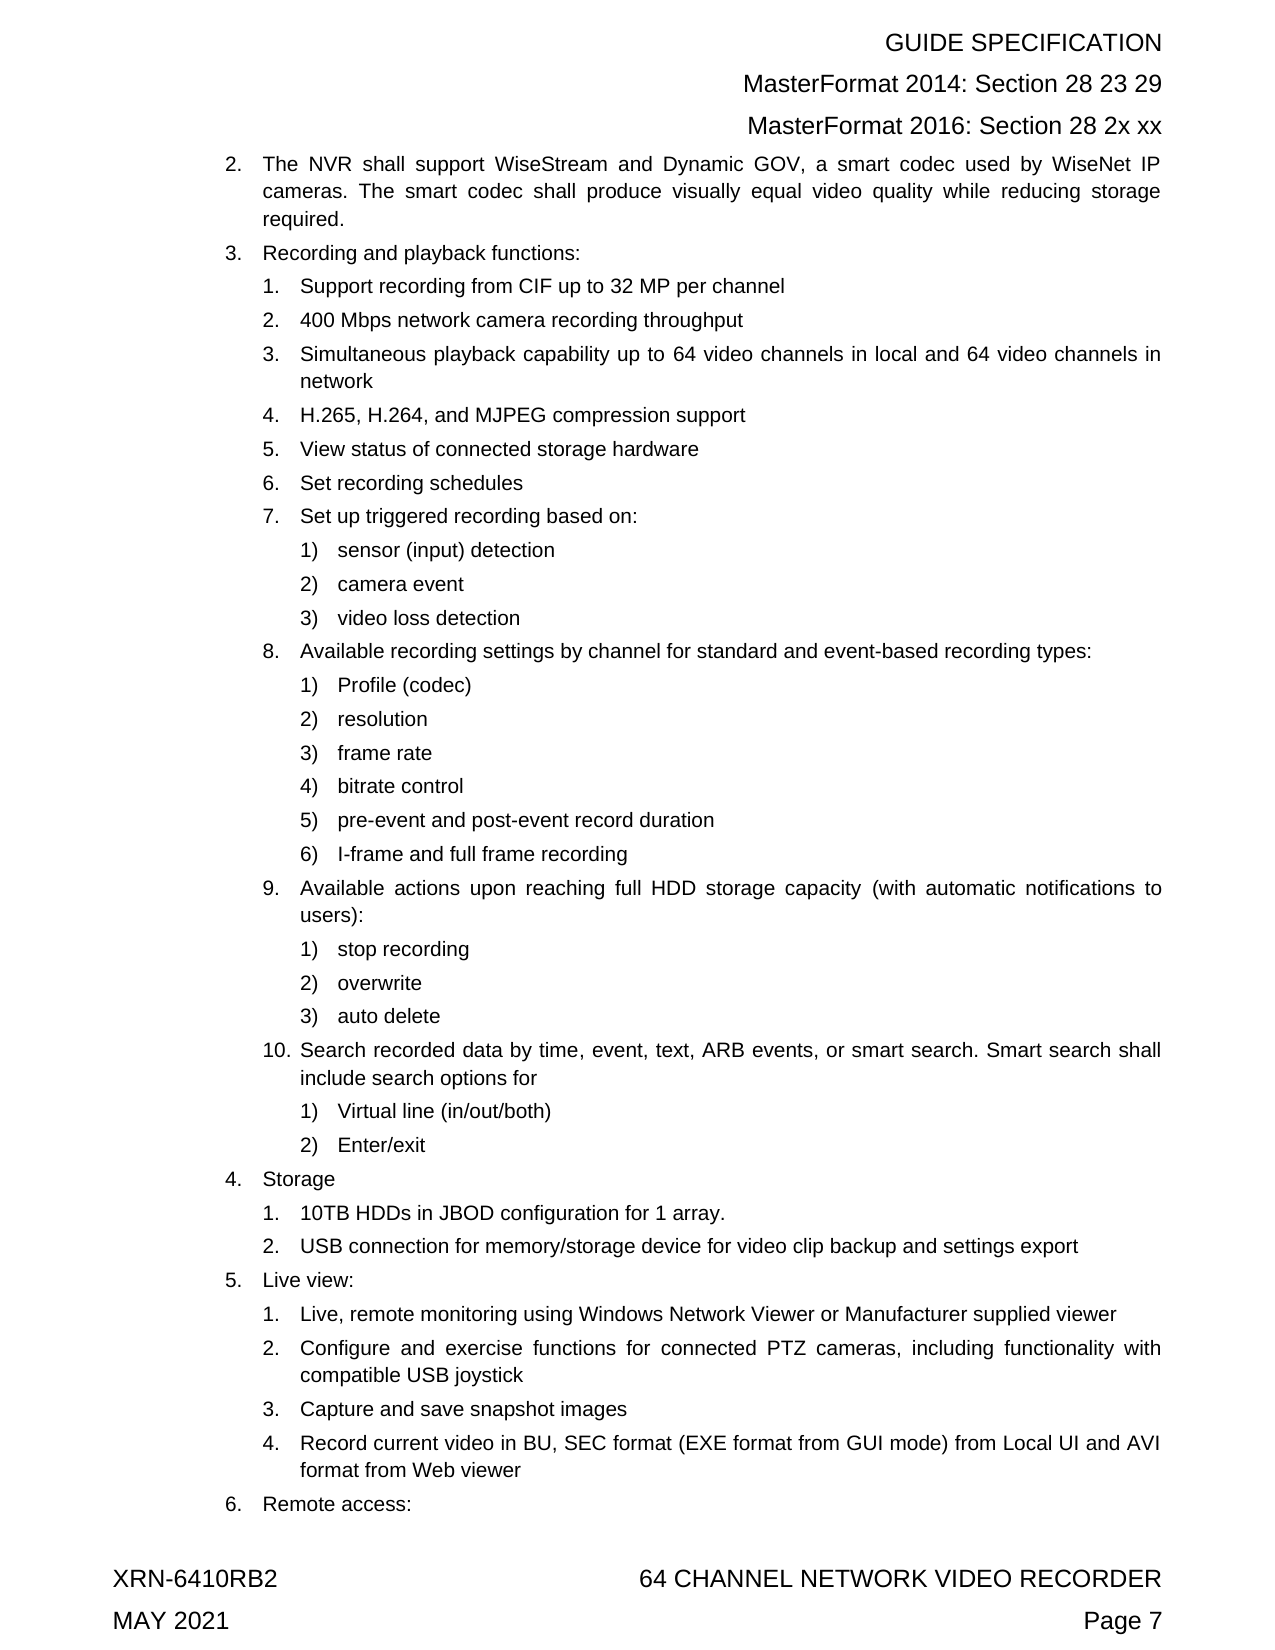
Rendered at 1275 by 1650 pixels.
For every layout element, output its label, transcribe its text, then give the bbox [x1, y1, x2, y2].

list frame rate [300, 741, 1162, 764]
list Profile (codec) [300, 673, 1162, 697]
list The NVR shall support WiseStream and Dynamic GOV, a smart codec used by WiseNet IP cameras. The smart codec shall produce visually equal video quality while reducing storage required. [225, 152, 1162, 231]
list Recording and playback functions: [225, 241, 1162, 264]
list Set up triggered recording based on: [262, 504, 1162, 528]
list View status of connected storage hardware [262, 437, 1162, 461]
list Capture and save snapshot images [262, 1397, 1162, 1421]
list sensor (input) detection [300, 538, 1162, 562]
list resolution [300, 707, 1162, 731]
list pre-event and post-event record duration [300, 808, 1162, 832]
list Support recording from CIF up to 32 MP per channel [262, 274, 1162, 298]
list Simultaneous playback capability up to 64 video channels in local and 64 video channels in network [262, 342, 1162, 393]
list Configure and exercise functions for connected PTZ cameras, including functionality with compatible USB joystick [262, 1336, 1162, 1387]
list camera event [300, 572, 1162, 596]
list H.265, H.264, and MJPEG compression support [262, 403, 1162, 427]
list auto delete [300, 1004, 1162, 1028]
list Search recorded data by time, event, text, ARB events, or smart search. Smart search shall include search options for [262, 1038, 1162, 1089]
list Record current video in BU, SEC format (EXE format from GUI mode) from Local UI and AVI format from Web viewer [262, 1431, 1162, 1482]
list Virtual line (in/out/both) [300, 1099, 1162, 1123]
list Available actions upon reaching full HDD storage capacity (with automatic notifications to users): [262, 876, 1162, 927]
list Enter/exit [300, 1133, 1162, 1157]
list 400 Mbps network camera recording throughput [262, 308, 1162, 332]
list USB connection for memory/storage device for video clip backup and settings export [262, 1234, 1162, 1258]
list Available recording settings by channel for standard and event-based recording types: [262, 639, 1162, 663]
list Storage [225, 1167, 1162, 1191]
list stop recording [300, 937, 1162, 961]
list overwrite [300, 971, 1162, 994]
list Live view: [225, 1268, 1162, 1292]
list bitrate control [300, 774, 1162, 798]
list video loss detection [300, 606, 1162, 629]
list Set recording schedules [262, 471, 1162, 494]
list I-frame and full frame recording [300, 842, 1162, 866]
list Remote access: [225, 1492, 1162, 1516]
list Live, remote monitoring using Windows Network Viewer or Manufacturer supplied viewer [262, 1302, 1162, 1326]
list 10TB HDDs in JBOD configuration for 1 array. [262, 1201, 1162, 1224]
